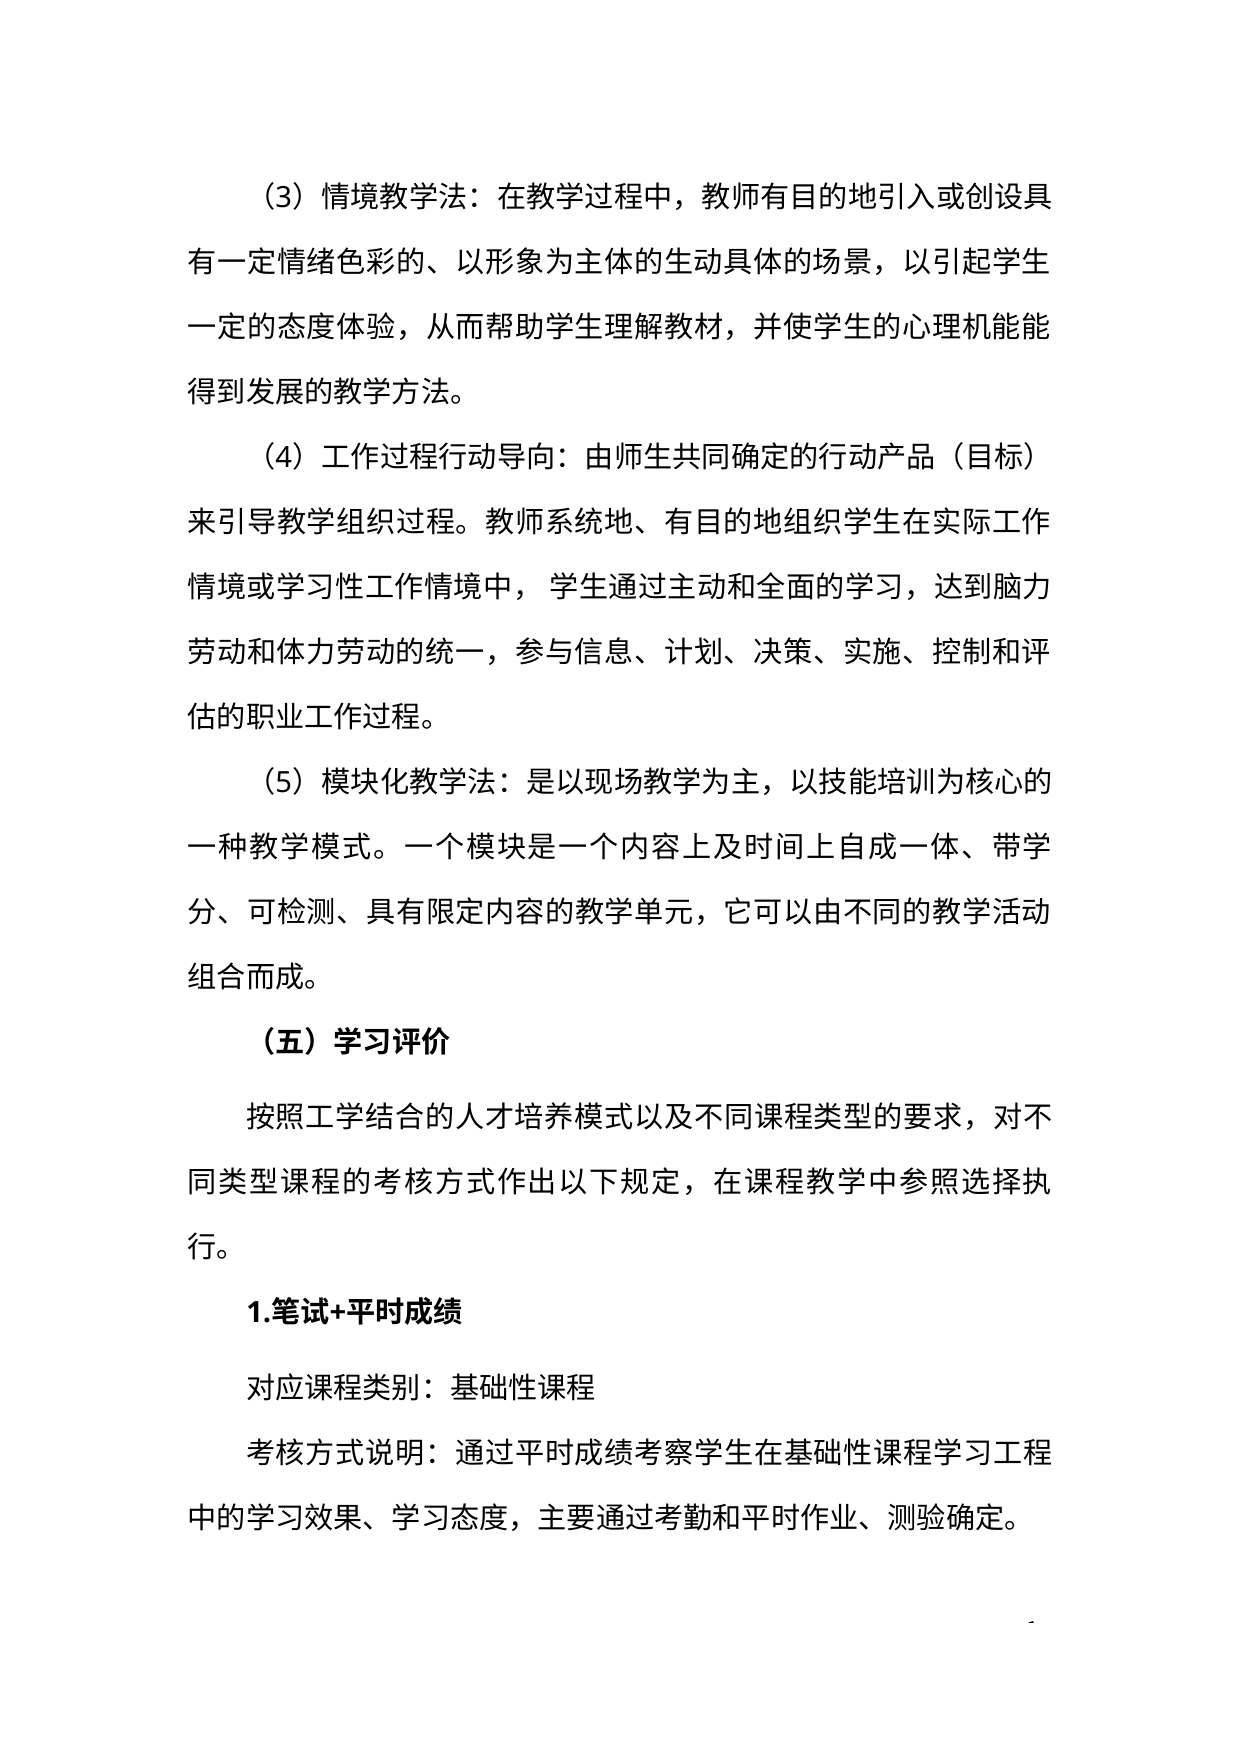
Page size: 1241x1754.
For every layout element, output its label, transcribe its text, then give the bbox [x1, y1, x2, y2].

text 考核方式说明：通过平时成绩考察学生在基础性课程学习工程中的学习效果、学习态度，主要通过考勤和平时作业、测验确定。 [187, 1418, 1053, 1548]
text 对应课程类别：基础性课程 [187, 1353, 1053, 1418]
text （3）情境教学法：在教学过程中，教师有目的地引入或创设具有一定情绪色彩的、以形象为主体的生动具体的场景，以引起学生一定的态度体验，从而帮助学生理解教材，并使学生的心理机能能得到发展的教学方法。 [187, 162, 1053, 422]
text 1.笔试+平时成绩 [187, 1277, 1053, 1342]
text （5）模块化教学法：是以现场教学为主，以技能培训为核心的一种教学模式。一个模块是一个内容上及时间上自成一体、带学分、可检测、具有限定内容的教学单元，它可以由不同的教学活动组合而成。 [187, 747, 1053, 1007]
text （五）学习评价 [187, 1007, 1053, 1072]
text 按照工学结合的人才培养模式以及不同课程类型的要求，对不同类型课程的考核方式作出以下规定，在课程教学中参照选择执行。 [187, 1082, 1053, 1277]
text （4）工作过程行动导向：由师生共同确定的行动产品（目标）来引导教学组织过程。教师系统地、有目的地组织学生在实际工作情境或学习性工作情境中， 学生通过主动和全面的学习，达到脑力劳动和体力劳动的统一，参与信息、计划、决策、实施、控制和评估的职业工作过程。 [187, 422, 1053, 747]
